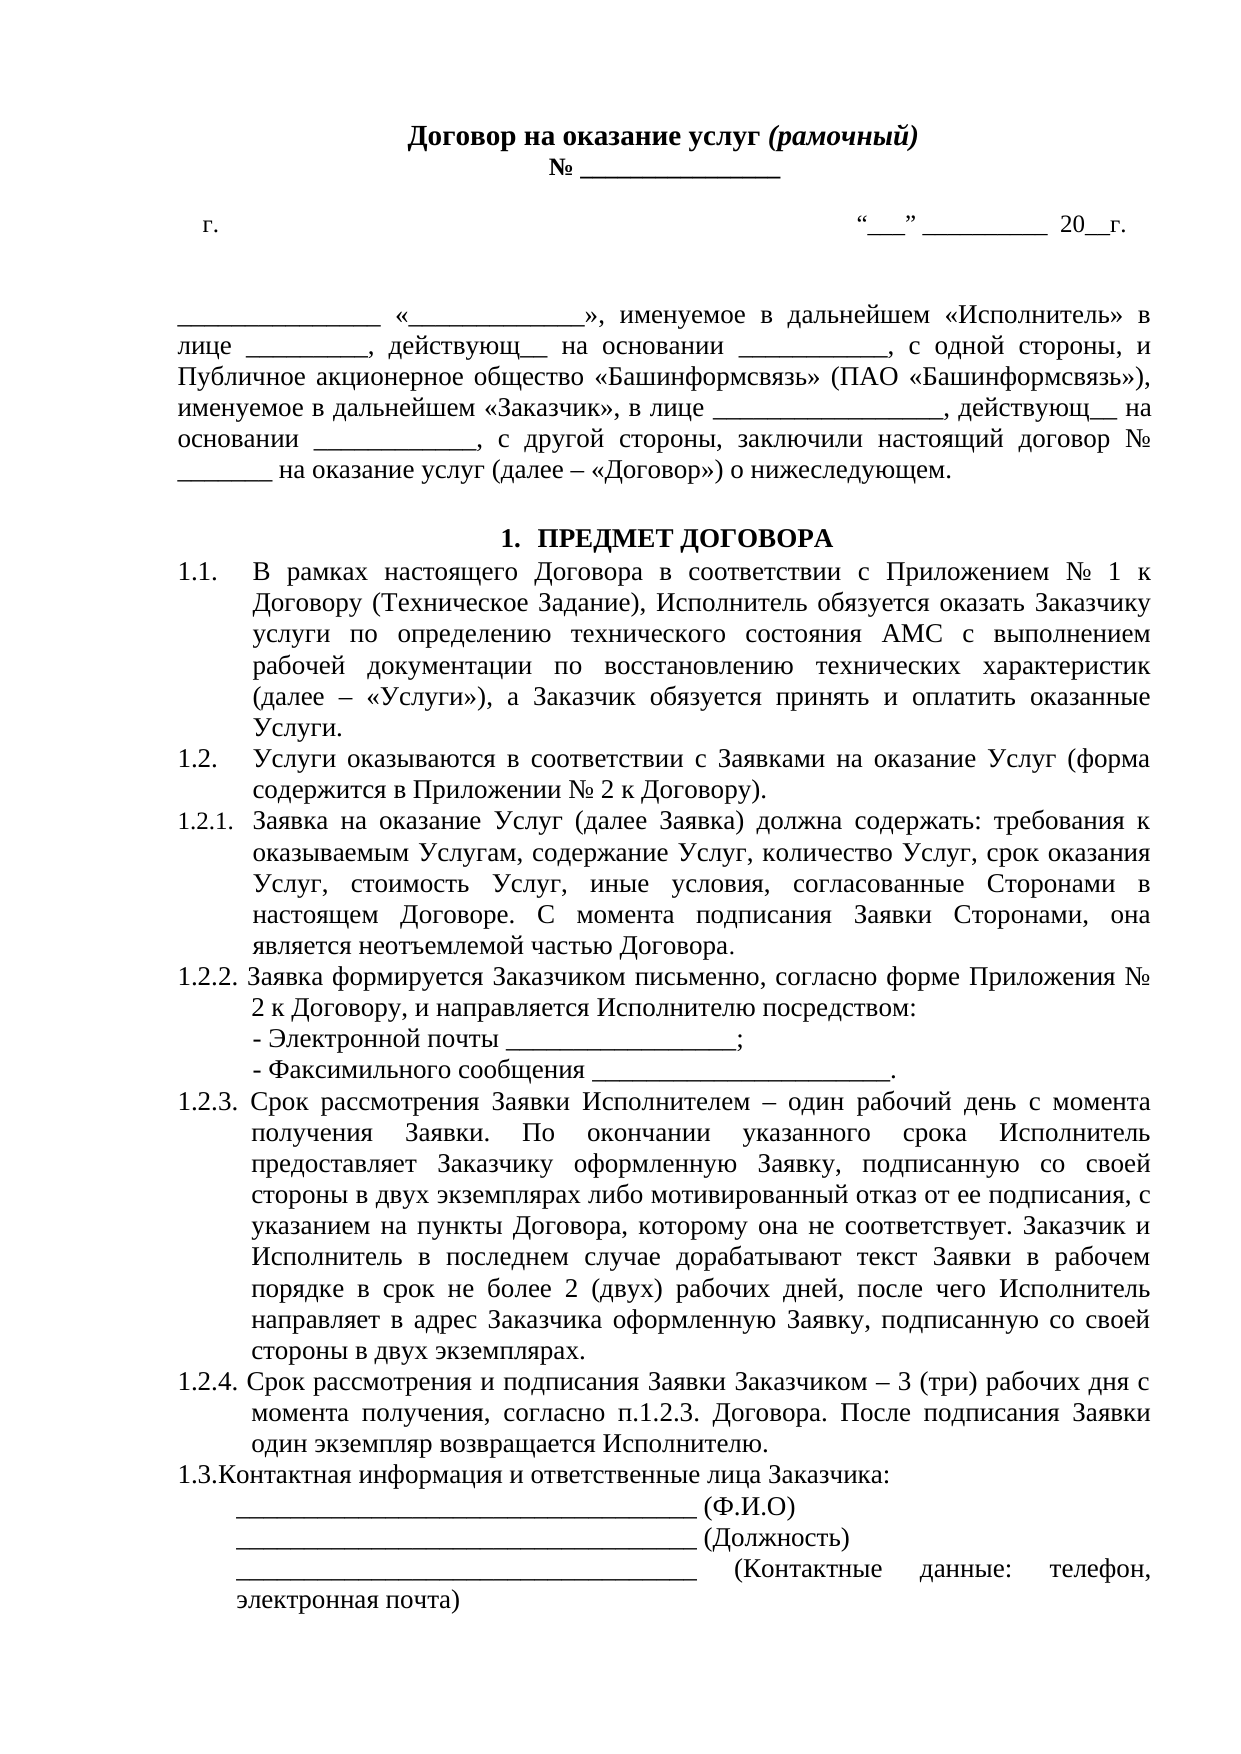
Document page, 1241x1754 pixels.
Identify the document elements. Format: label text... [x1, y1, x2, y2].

text г. “___” __________ 20__г. [177, 209, 1152, 238]
list Услуги оказываются в соответствии с Заявками на оказание Услуг (форма содержится в Приложении № 2 к Договору). [177, 742, 1152, 804]
list Заявка на оказание Услуг (далее Заявка) должна содержать: требования к оказываемым Услугам, содержание Услуг, количество Услуг, срок оказания Услуг, стоимость Услуг, иные условия, согласованные Сторонами в настоящем Договоре. С момента подписания Заявки Сторонами, она является неотъемлемой частью Договора. [177, 804, 1152, 960]
text _______________ «_____________», именуемое в дальнейшем «Исполнитель» в лице _________, действующ__ на основании ___________, с одной стороны, и Публичное акционерное общество «Башинформсвязь» (ПАО «Башинформсвязь»), именуемое в дальнейшем «Заказчик», в лице _________________, действующ__ на основании ____________, с другой стороны, заключили настоящий договор № _______ на оказание услуг (далее – «Договор») о нижеследующем. [177, 298, 1152, 485]
text 1.2.4. Срок рассмотрения и подписания Заявки Заказчиком – 3 (три) рабочих дня с момента получения, согласно п.1.2.3. Договора. После подписания Заявки один экземпляр возвращается Исполнителю. [177, 1365, 1152, 1458]
text 1.2.3. Срок рассмотрения Заявки Исполнителем – один рабочий день с момента получения Заявки. По окончании указанного срока Исполнитель предоставляет Заказчику оформленную Заявку, подписанную со своей стороны в двух экземплярах либо мотивированный отказ от ее подписания, с указанием на пункты Договора, которому она не соответствует. Заказчик и Исполнитель в последнем случае дорабатывают текст Заявки в рабочем порядке в срок не более 2 (двух) рабочих дней, после чего Исполнитель направляет в адрес Заказчика оформленную Заявку, подписанную со своей стороны в двух экземплярах. [177, 1085, 1152, 1365]
text - Факсимильного сообщения ______________________. [177, 1054, 1152, 1085]
text 1.2.2. Заявка формируется Заказчиком письменно, согласно форме Приложения № 2 к Договору, и направляется Исполнителю посредством: [177, 960, 1152, 1022]
text № ________________ [177, 152, 1152, 180]
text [236, 1521, 1152, 1552]
text - Электронной почты _________________; [177, 1022, 1152, 1054]
text Договор на оказание услуг (рамочный) [177, 118, 1152, 152]
text __________________________________ (Контактные данные: телефон, электронная почта) [236, 1552, 1152, 1614]
list В рамках настоящего Договора в соответствии с Приложением № 1 к Договору (Техническое Задание), Исполнитель обязуется оказать Заказчику услуги по определению технического состояния АМС с выполнением рабочей документации по восстановлению технических характеристик (далее – «Услуги»), а Заказчик обязуется принять и оплатить оказанные Услуги. [177, 555, 1152, 742]
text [236, 1490, 1152, 1521]
list ПРЕДМЕТ ДОГОВОРА [182, 522, 1152, 553]
text 1.3.Контактная информация и ответственные лица Заказчика: [177, 1458, 1152, 1490]
